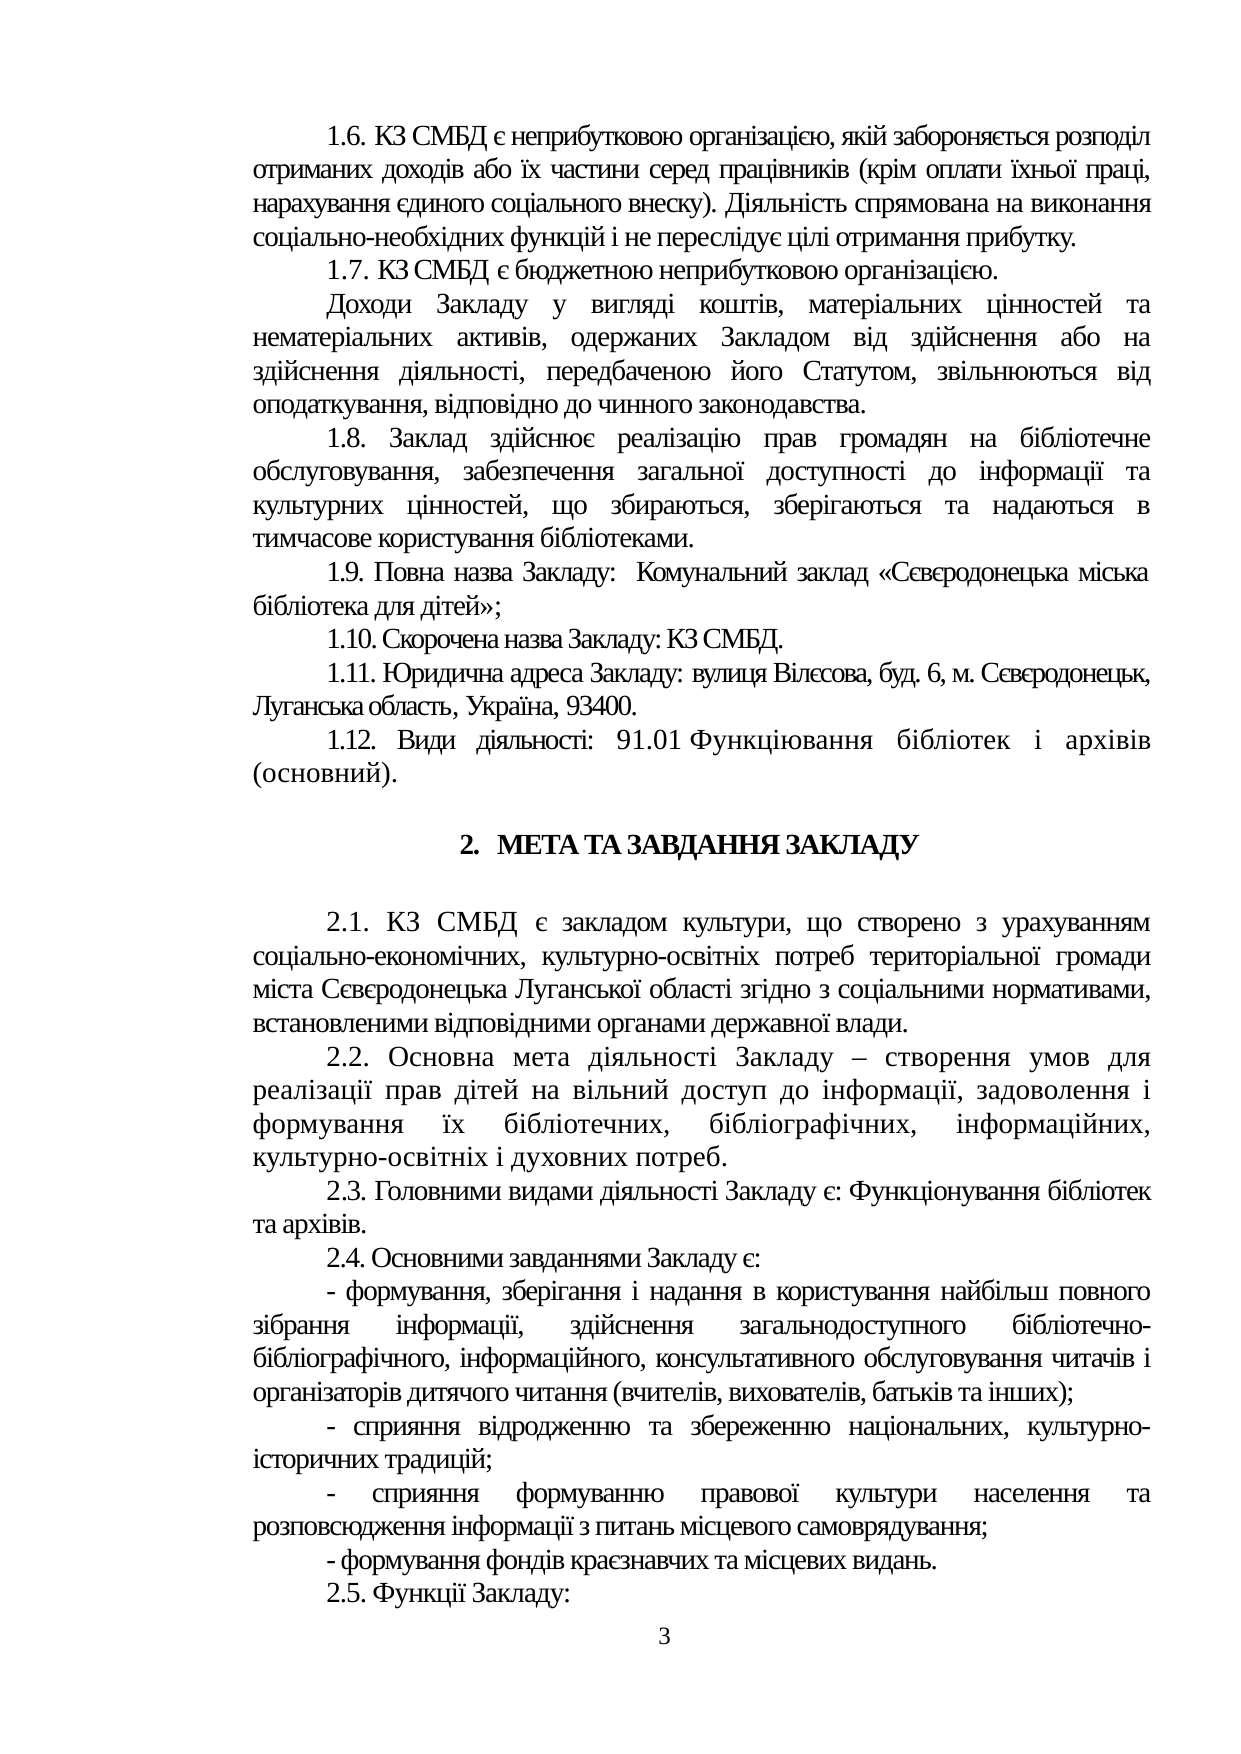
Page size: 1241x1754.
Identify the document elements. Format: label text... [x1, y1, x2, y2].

text 1.12. Види діяльності: 91.01 Функціювання бібліотек і архівів (основний). [252, 722, 1152, 789]
text 1.8. Заклад здійснює реалізацію прав громадян на бібліотечне обслуговування, забезпечення загальної доступності до інформації та культурних цінностей, що збираються, зберігаються та надаються в тимчасове користування бібліотеками. [252, 420, 1152, 554]
text 1.7. КЗ СМБД є бюджетною неприбутковою організацією. [252, 252, 1152, 286]
list МЕТА ТА ЗАВДАННЯ ЗАКЛАДУ [229, 827, 1152, 861]
text 1.6. КЗ СМБД є неприбутковою організацією, якій забороняється розподіл отриманих доходів або їх частини серед працівників (крім оплати їхньої праці, нарахування єдиного соціального внеску). Діяльність спрямована на виконання соціально-необхідних функцій і не переслідує цілі отримання прибутку. [252, 118, 1152, 252]
text 2.1. КЗ СМБД є закладом культури, що створено з урахуванням соціально-економічних, культурно-освітніх потреб територіальної громади міста Сєвєродонецька Луганської області згідно з соціальними нормативами, встановленими відповідними органами державної влади. [252, 904, 1152, 1039]
text - формування фондів краєзнавчих та місцевих видань. [252, 1542, 1152, 1575]
text 2.5. Функції Закладу: [252, 1575, 1152, 1609]
text - сприяння відродженню та збереженню національних, культурно-історичних традицій; [252, 1408, 1152, 1475]
text 2.3. Головними видами діяльності Закладу є: Функціонування бібліотек та архівів. [252, 1173, 1152, 1240]
text - формування, зберігання і надання в користування найбільш повного зібрання інформації, здійснення загальнодоступного бібліотечно-бібліографічного, інформаційного, консультативного обслуговування читачів і організаторів дитячого читання (вчителів, вихователів, батьків та інших); [252, 1273, 1152, 1408]
text 1.9. Повна назва Закладу: Комунальний заклад «Сєвєродонецька міська бібліотека для дітей»; [252, 554, 1152, 621]
text 2.2. Основна мета діяльності Закладу – створення умов для реалізації прав дітей на вільний доступ до інформації, задоволення і формування їх бібліотечних, бібліографічних, інформаційних, культурно-освітніх і духовних потреб. [252, 1039, 1152, 1173]
text 1.11. Юридична адреса Закладу: вулиця Вілєсова, буд. 6, м. Сєвєродонецьк, Луганська область, Україна, 93400. [252, 655, 1152, 722]
text Доходи Закладу у вигляді коштів, матеріальних цінностей та нематеріальних активів, одержаних Закладом від здійснення або на здійснення діяльності, передбаченою його Статутом, звільнюються від оподаткування, відповідно до чинного законодавства. [252, 286, 1152, 420]
text 1.10. Скорочена назва Закладу: КЗ СМБД. [252, 621, 1152, 655]
text - сприяння формуванню правової культури населення та розповсюдження інформації з питань місцевого самоврядування; [252, 1475, 1152, 1542]
text 2.4. Основними завданнями Закладу є: [252, 1240, 1152, 1273]
